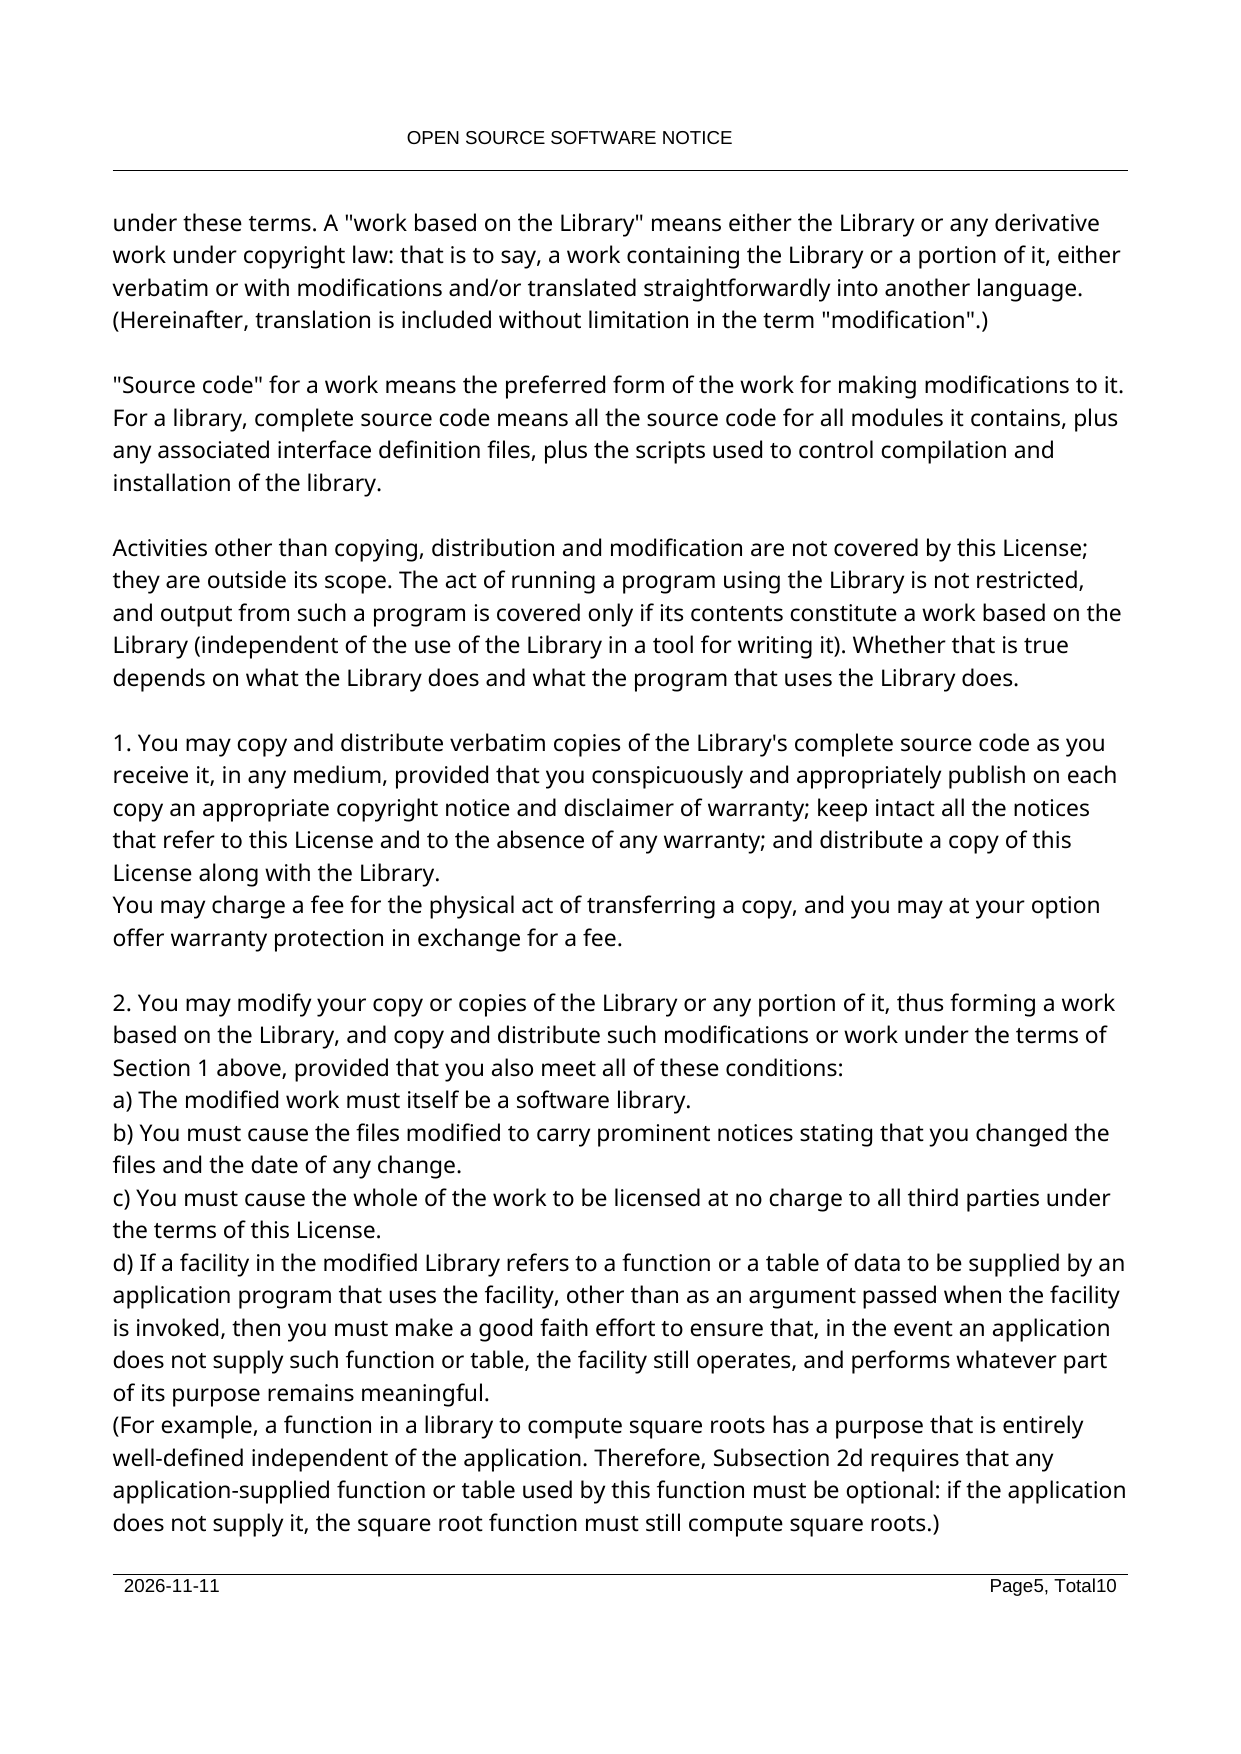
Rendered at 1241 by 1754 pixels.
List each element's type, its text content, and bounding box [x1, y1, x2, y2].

text a) The modified work must itself be a software library. [112, 1084, 1128, 1116]
text You may charge a fee for the physical act of transferring a copy, and you may at your option offer warranty protection in exchange for a fee. [112, 889, 1128, 954]
text "Source code" for a work means the preferred form of the work for making modifications to it. For a library, complete source code means all the source code for all modules it contains, plus any associated interface definition files, plus the scripts used to control compilation and installation of the library. [112, 369, 1128, 499]
text d) If a facility in the modified Library refers to a function or a table of data to be supplied by an application program that uses the facility, other than as an argument passed when the facility is invoked, then you must make a good faith effort to ensure that, in the event an application does not supply such function or table, the facility still operates, and performs whatever part of its purpose remains meaningful. [112, 1246, 1128, 1409]
text (For example, a function in a library to compute square roots has a purpose that is entirely well-defined independent of the application. Therefore, Subsection 2d requires that any application-supplied function or table used by this function must be optional: if the application does not supply it, the square root function must still compute square roots.) [112, 1409, 1128, 1539]
text b) You must cause the files modified to carry prominent notices stating that you changed the files and the date of any change. [112, 1116, 1128, 1181]
text c) You must cause the whole of the work to be licensed at no charge to all third parties under the terms of this License. [112, 1181, 1128, 1246]
text Activities other than copying, distribution and modification are not covered by this License; they are outside its scope. The act of running a program using the Library is not restricted, and output from such a program is covered only if its contents constitute a work based on the Library (independent of the use of the Library in a tool for writing it). Whether that is true depends on what the Library does and what the program that uses the Library does. [112, 531, 1128, 694]
text 1. You may copy and distribute verbatim copies of the Library's complete source code as you receive it, in any medium, provided that you conspicuously and appropriately publish on each copy an appropriate copyright notice and disclaimer of warranty; keep intact all the notices that refer to this License and to the absence of any warranty; and distribute a copy of this License along with the Library. [112, 726, 1128, 889]
text 2. You may modify your copy or copies of the Library or any portion of it, thus forming a work based on the Library, and copy and distribute such modifications or work under the terms of Section 1 above, provided that you also meet all of these conditions: [112, 986, 1128, 1084]
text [112, 206, 1128, 336]
